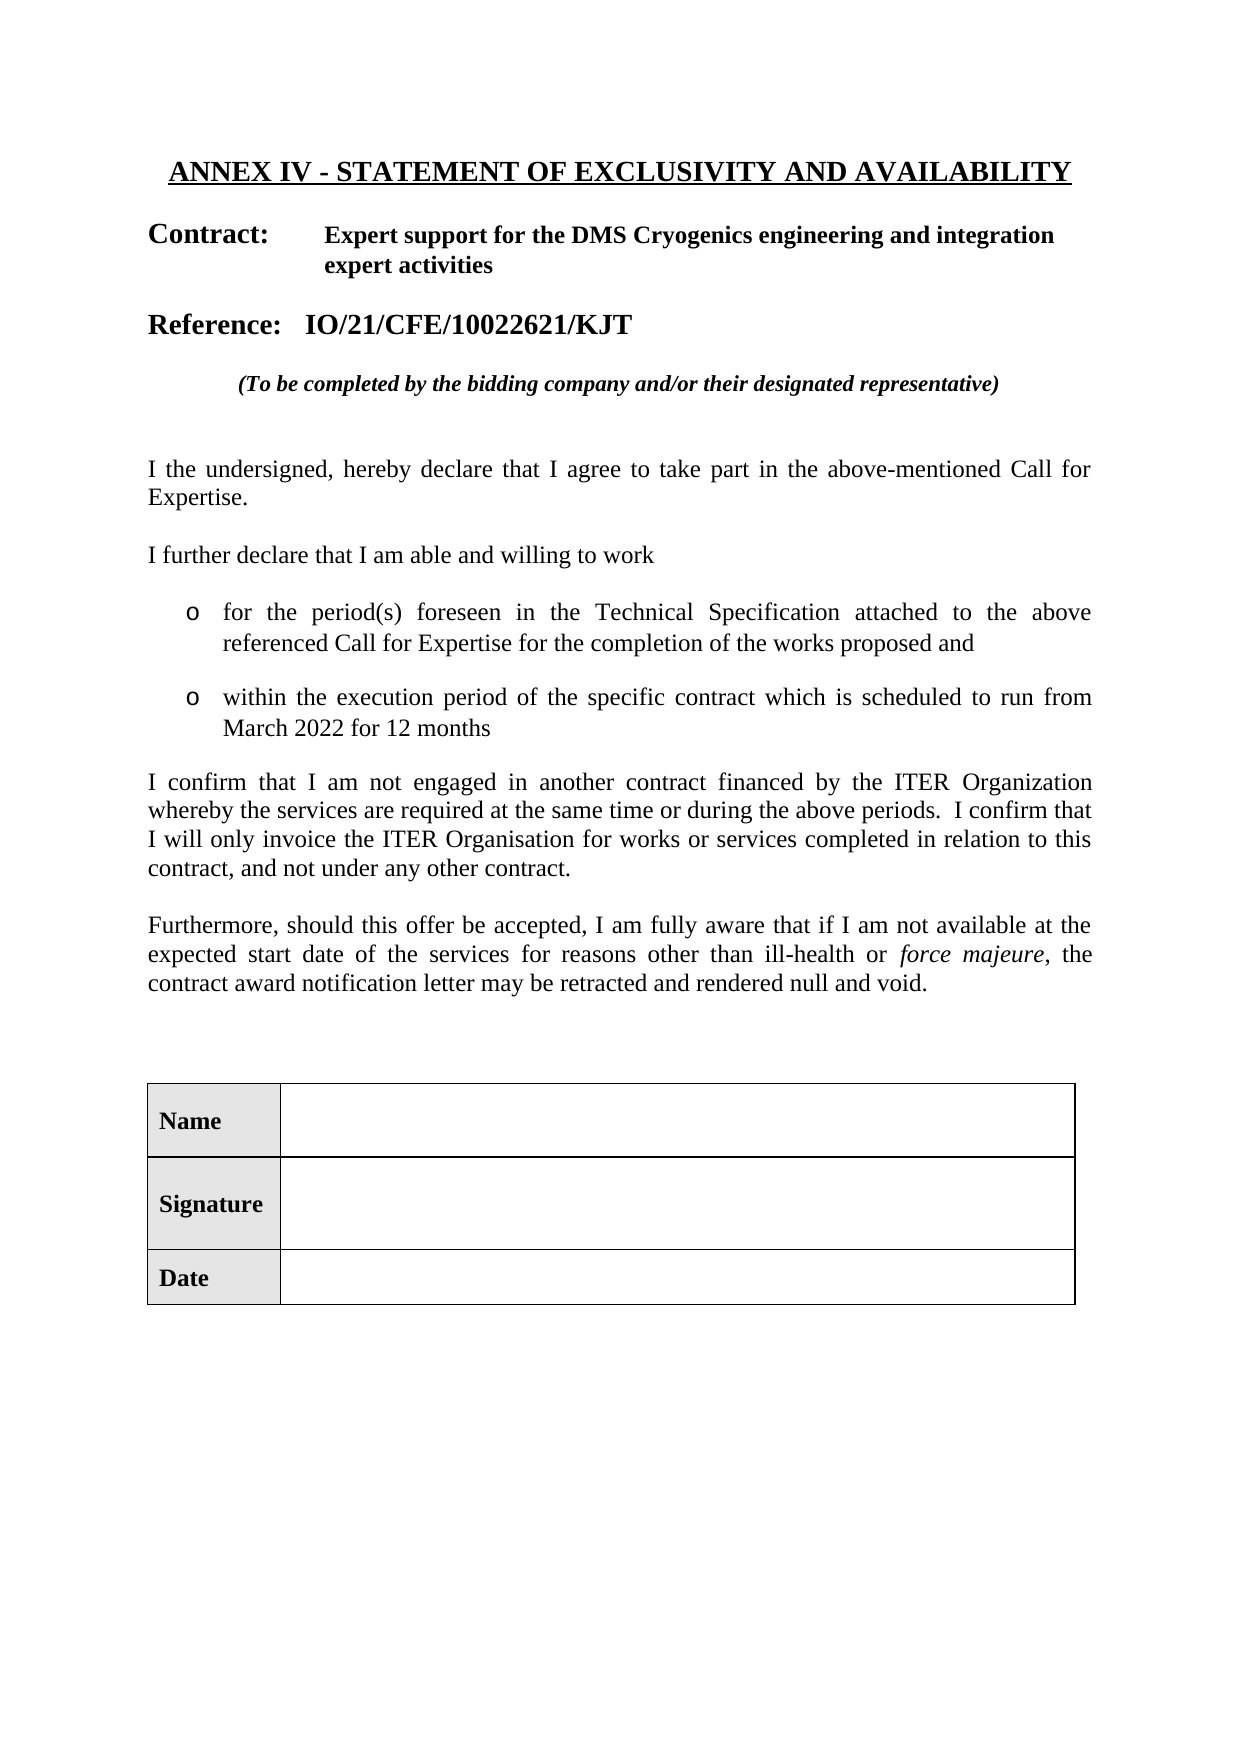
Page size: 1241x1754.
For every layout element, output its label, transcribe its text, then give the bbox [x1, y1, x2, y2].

text Furthermore, should this offer be accepted, I am fully aware that if I am not available at the expected start date of the services for reasons other than ill-health or force majeure, the contract award notification letter may be retracted and rendered null and void. [148, 910, 1093, 997]
text ANNEX IV - STATEMENT OF EXCLUSIVITY AND AVAILABILITY [148, 154, 1093, 187]
text Contract: Expert support for the DMS Cryogenics engineering and integration expert activities [148, 216, 1093, 278]
list within the execution period of the specific contract which is scheduled to run from March 2022 for 12 months [185, 682, 1093, 742]
list for the period(s) foreseen in the Technical Specification attached to the above referenced Call for Expertise for the completion of the works proposed and [185, 597, 1093, 657]
table_header Name [148, 1084, 280, 1156]
table_header [281, 1084, 1074, 1156]
text I confirm that I am not engaged in another contract financed by the ITER Organization whereby the services are required at the same time or during the above periods. I confirm that I will only invoice the ITER Organisation for works or services completed in relation to this contract, and not under any other contract. [148, 767, 1093, 882]
table_cell [281, 1250, 1074, 1304]
table_cell Signature [148, 1158, 280, 1249]
text I the undersigned, hereby declare that I agree to take part in the above-mentioned Call for Expertise. [148, 454, 1093, 511]
table_cell Date [148, 1250, 280, 1304]
text I further declare that I am able and willing to work [148, 540, 1093, 569]
text (To be completed by the bidding company and/or their designated representative) [148, 370, 1093, 396]
table_cell [281, 1158, 1074, 1249]
text Reference: IO/21/CFE/10022621/KJT [148, 307, 1137, 341]
